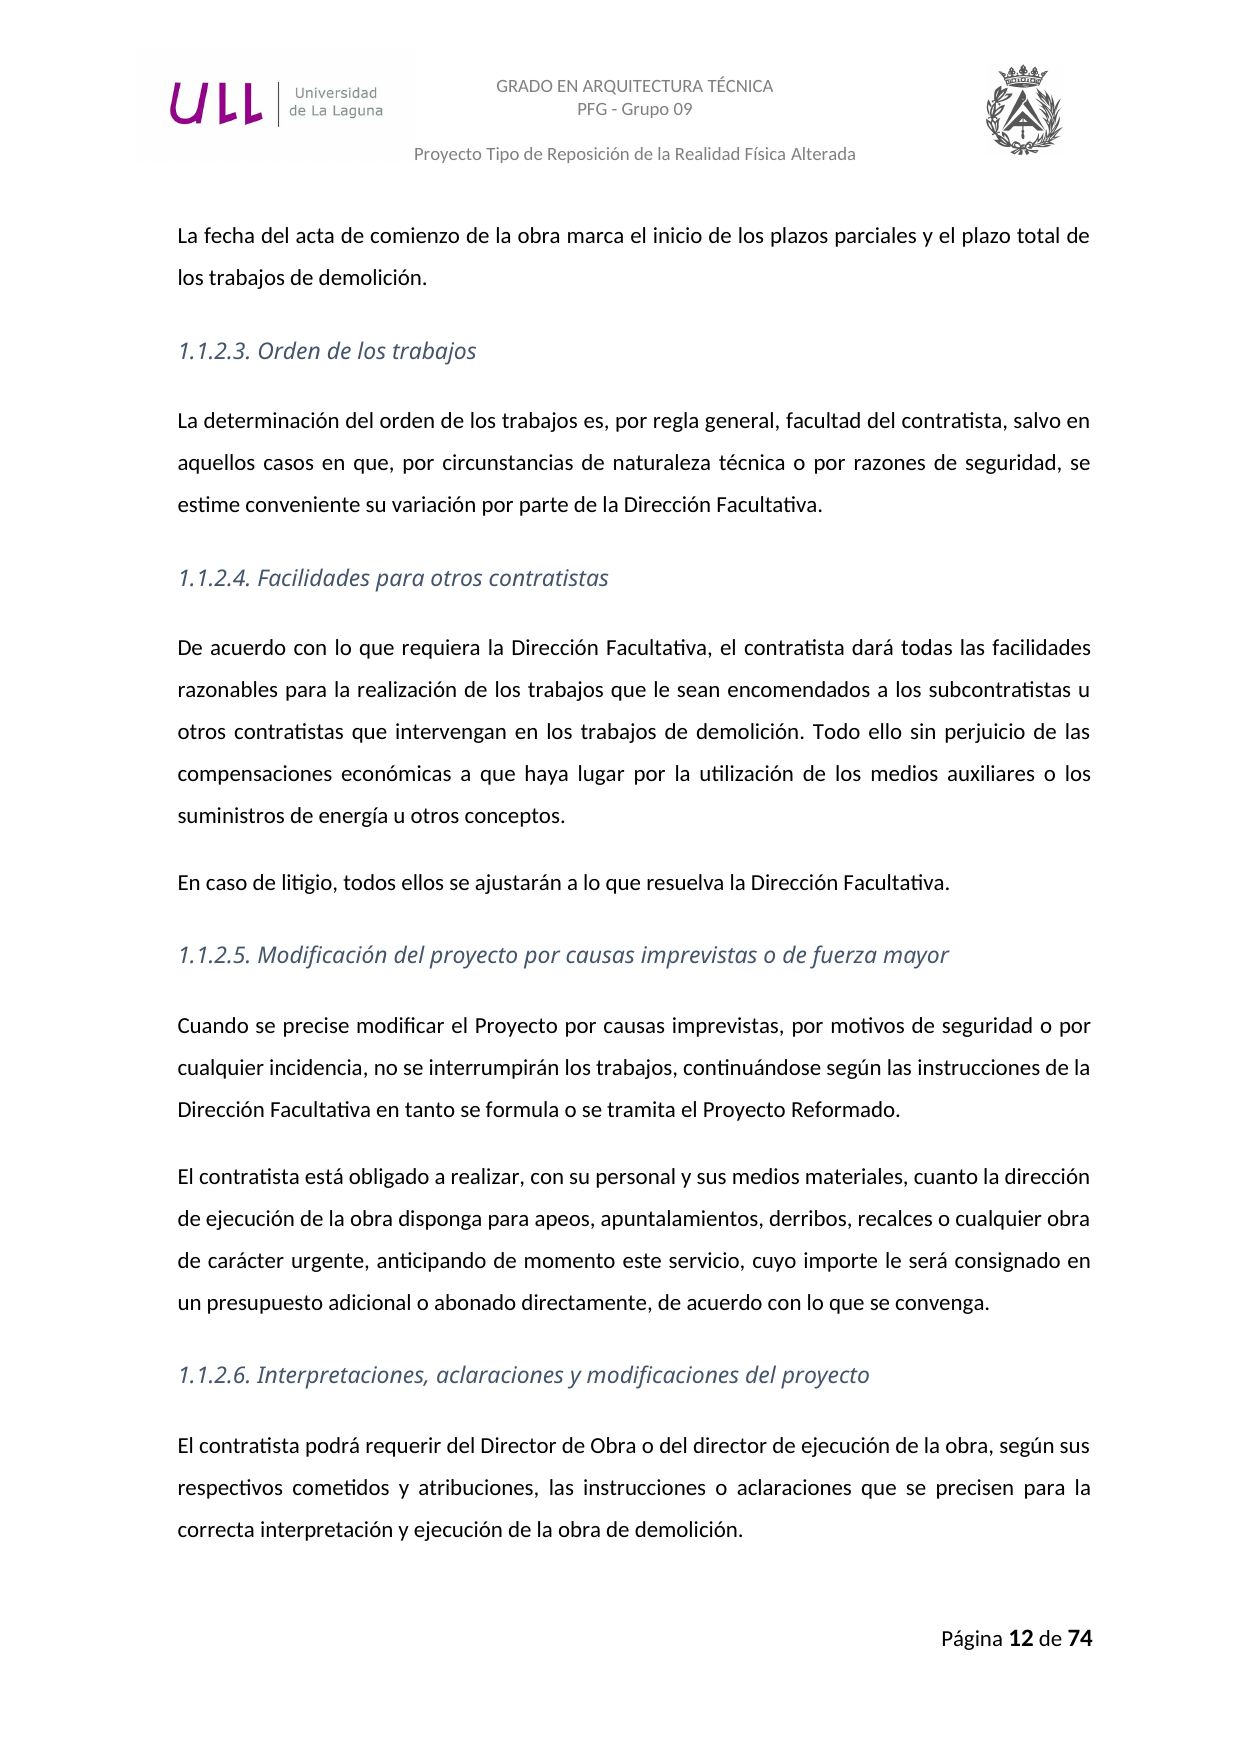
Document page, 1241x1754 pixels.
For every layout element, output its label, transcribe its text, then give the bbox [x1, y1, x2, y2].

text La determinación del orden de los trabajos es, por regla general, facultad del contratista, salvo en aquellos casos en que, por circunstancias de naturaleza técnica o por razones de seguridad, se estime conveniente su variación por parte de la Dirección Facultativa. [177, 406, 1092, 518]
picture [986, 64, 1063, 155]
subtitle 1.1.2.3. Orden de los trabajos [177, 334, 1092, 366]
subtitle 1.1.2.6. Interpretaciones, aclaraciones y modificaciones del proyecto [177, 1359, 1092, 1391]
subtitle 1.1.2.5. Modificación del proyecto por causas imprevistas o de fuerza mayor [177, 939, 1092, 971]
picture [135, 49, 417, 164]
text El contratista está obligado a realizar, con su personal y sus medios materiales, cuanto la dirección de ejecución de la obra disponga para apeos, apuntalamientos, derribos, recalces o cualquier obra de carácter urgente, anticipando de momento este servicio, cuyo importe le será consignado en un presupuesto adicional o abonado directamente, de acuerdo con lo que se convenga. [177, 1162, 1092, 1316]
text Cuando se precise modificar el Proyecto por causas imprevistas, por motivos de seguridad o por cualquier incidencia, no se interrumpirán los trabajos, continuándose según las instrucciones de la Dirección Facultativa en tanto se formula o se tramita el Proyecto Reformado. [177, 1011, 1092, 1123]
text En caso de litigio, todos ellos se ajustarán a lo que resuelva la Dirección Facultativa. [177, 868, 1092, 896]
list La fecha del acta de comienzo de la obra marca el inicio de los plazos parciales y el plazo total de los trabajos de demolición. [177, 221, 1092, 291]
subtitle 1.1.2.4. Facilidades para otros contratistas [177, 562, 1092, 593]
text De acuerdo con lo que requiera la Dirección Facultativa, el contratista dará todas las facilidades razonables para la realización de los trabajos que le sean encomendados a los subcontratistas u otros contratistas que intervengan en los trabajos de demolición. Todo ello sin perjuicio de las compensaciones económicas a que haya lugar por la utilización de los medios auxiliares o los suministros de energía u otros conceptos. [177, 633, 1092, 829]
text El contratista podrá requerir del Director de Obra o del director de ejecución de la obra, según sus respectivos cometidos y atribuciones, las instrucciones o aclaraciones que se precisen para la correcta interpretación y ejecución de la obra de demolición. [177, 1431, 1092, 1543]
